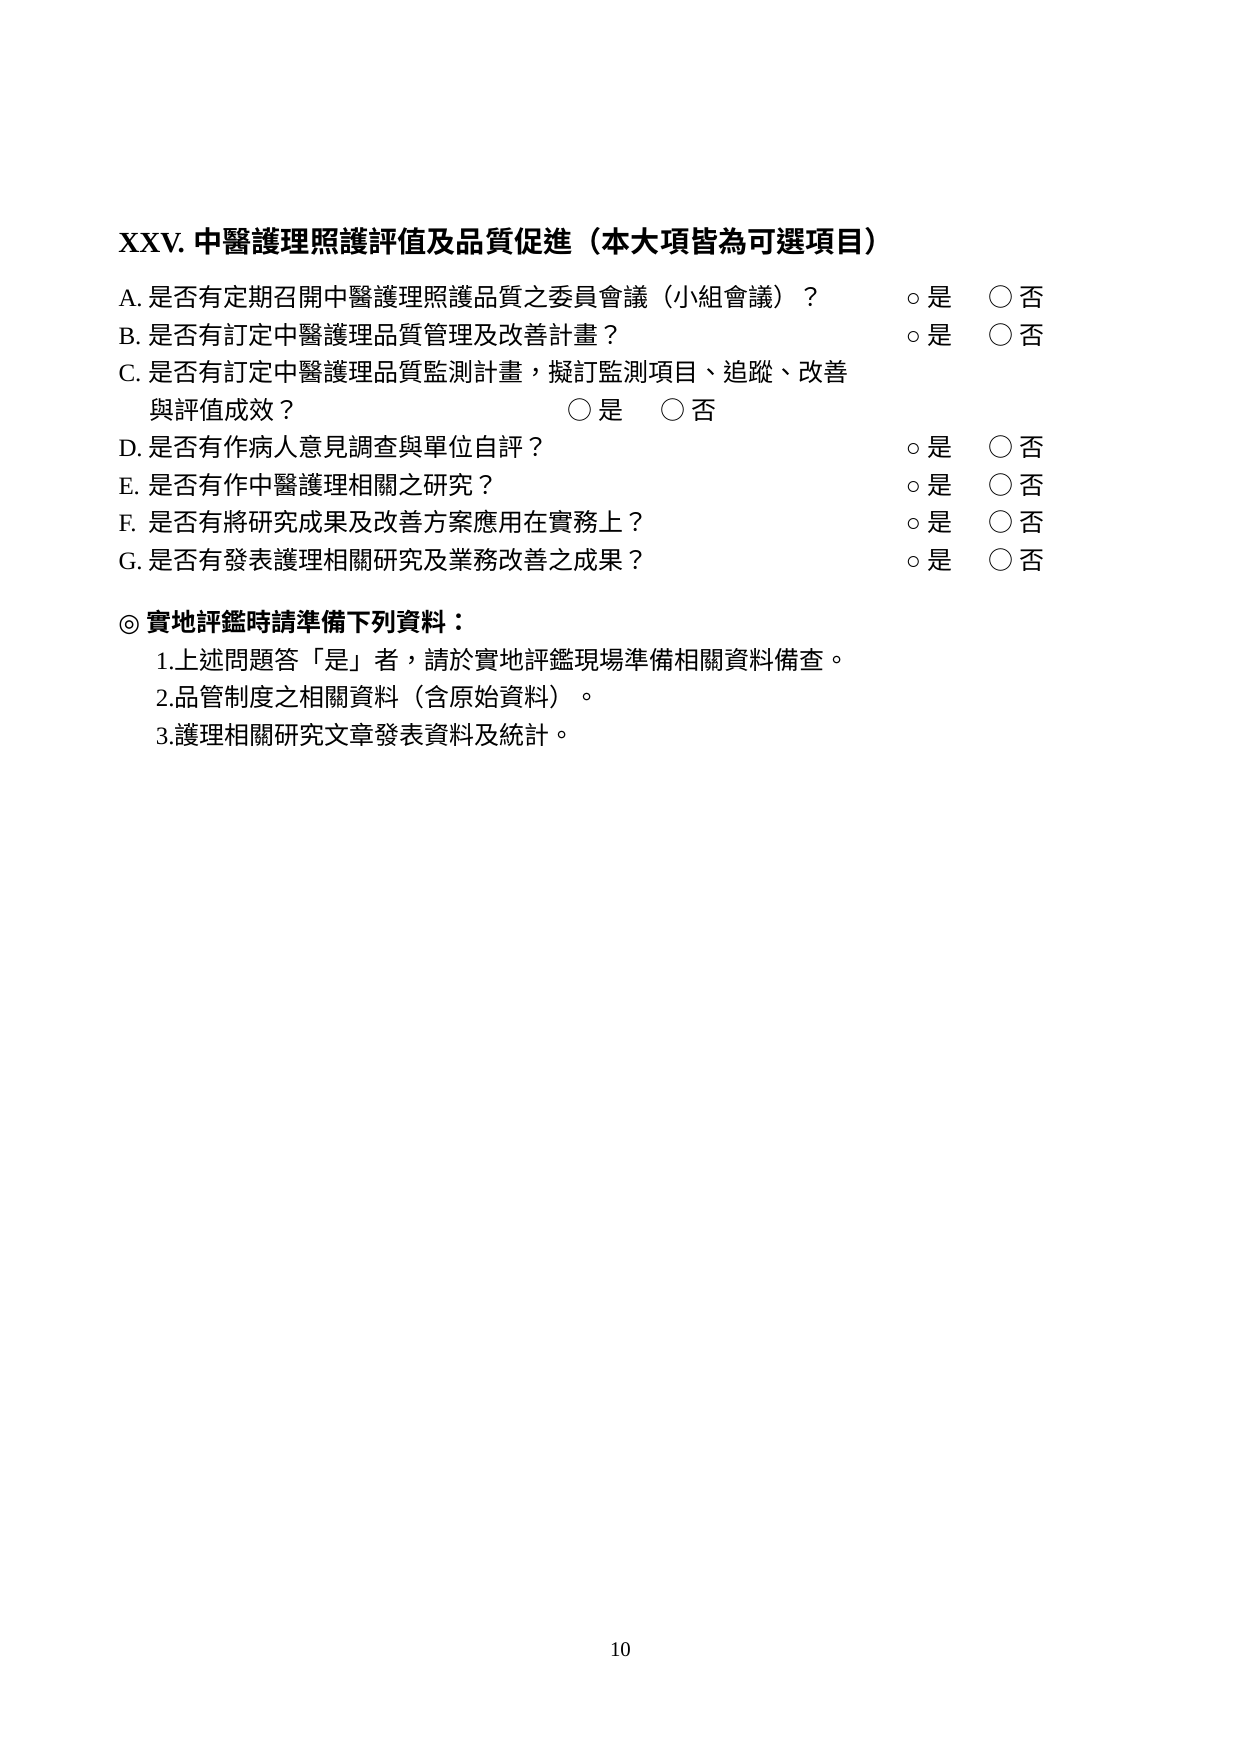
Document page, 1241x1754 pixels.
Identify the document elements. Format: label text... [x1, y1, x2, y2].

table_cell 是否有訂定中醫護理品質監測計畫，擬訂監測項目、追蹤、改善 與評值成效？ ○ 是 ○ 否 [118, 352, 1133, 427]
text 1.上述問題答「是」者，請於實地評鑑現場準備相關資料備查。 [118, 639, 1122, 677]
table_cell ○ 是 ○ 否 [887, 502, 1133, 539]
table_cell ○ 是 ○ 否 [887, 540, 1133, 577]
list 中醫護理照護評值及品質促進（本大項皆為可選項目） [118, 202, 1122, 277]
text ◎ 實地評鑑時請準備下列資料： [118, 602, 1122, 639]
table_cell ○ 是 ○ 否 [887, 315, 1133, 352]
table_cell 是否有訂定中醫護理品質管理及改善計畫？ [118, 315, 887, 352]
table_cell 是否有作病人意見調查與單位自評？ [118, 427, 887, 464]
table_header 是否有定期召開中醫護理照護品質之委員會議（小組會議）？ [118, 277, 887, 314]
table_cell 是否有發表護理相關研究及業務改善之成果？ [118, 540, 887, 577]
table_cell ○ 是 ○ 否 [887, 427, 1133, 464]
table_cell 是否有將研究成果及改善方案應用在實務上？ [118, 502, 887, 539]
table_cell 是否有作中醫護理相關之研究？ [118, 465, 887, 502]
text 2.品管制度之相關資料（含原始資料）。 [118, 677, 1122, 714]
text 3.護理相關研究文章發表資料及統計。 [118, 714, 1122, 752]
table_cell ○ 是 ○ 否 [887, 465, 1133, 502]
table_header ○ 是 ○ 否 [887, 277, 1133, 314]
